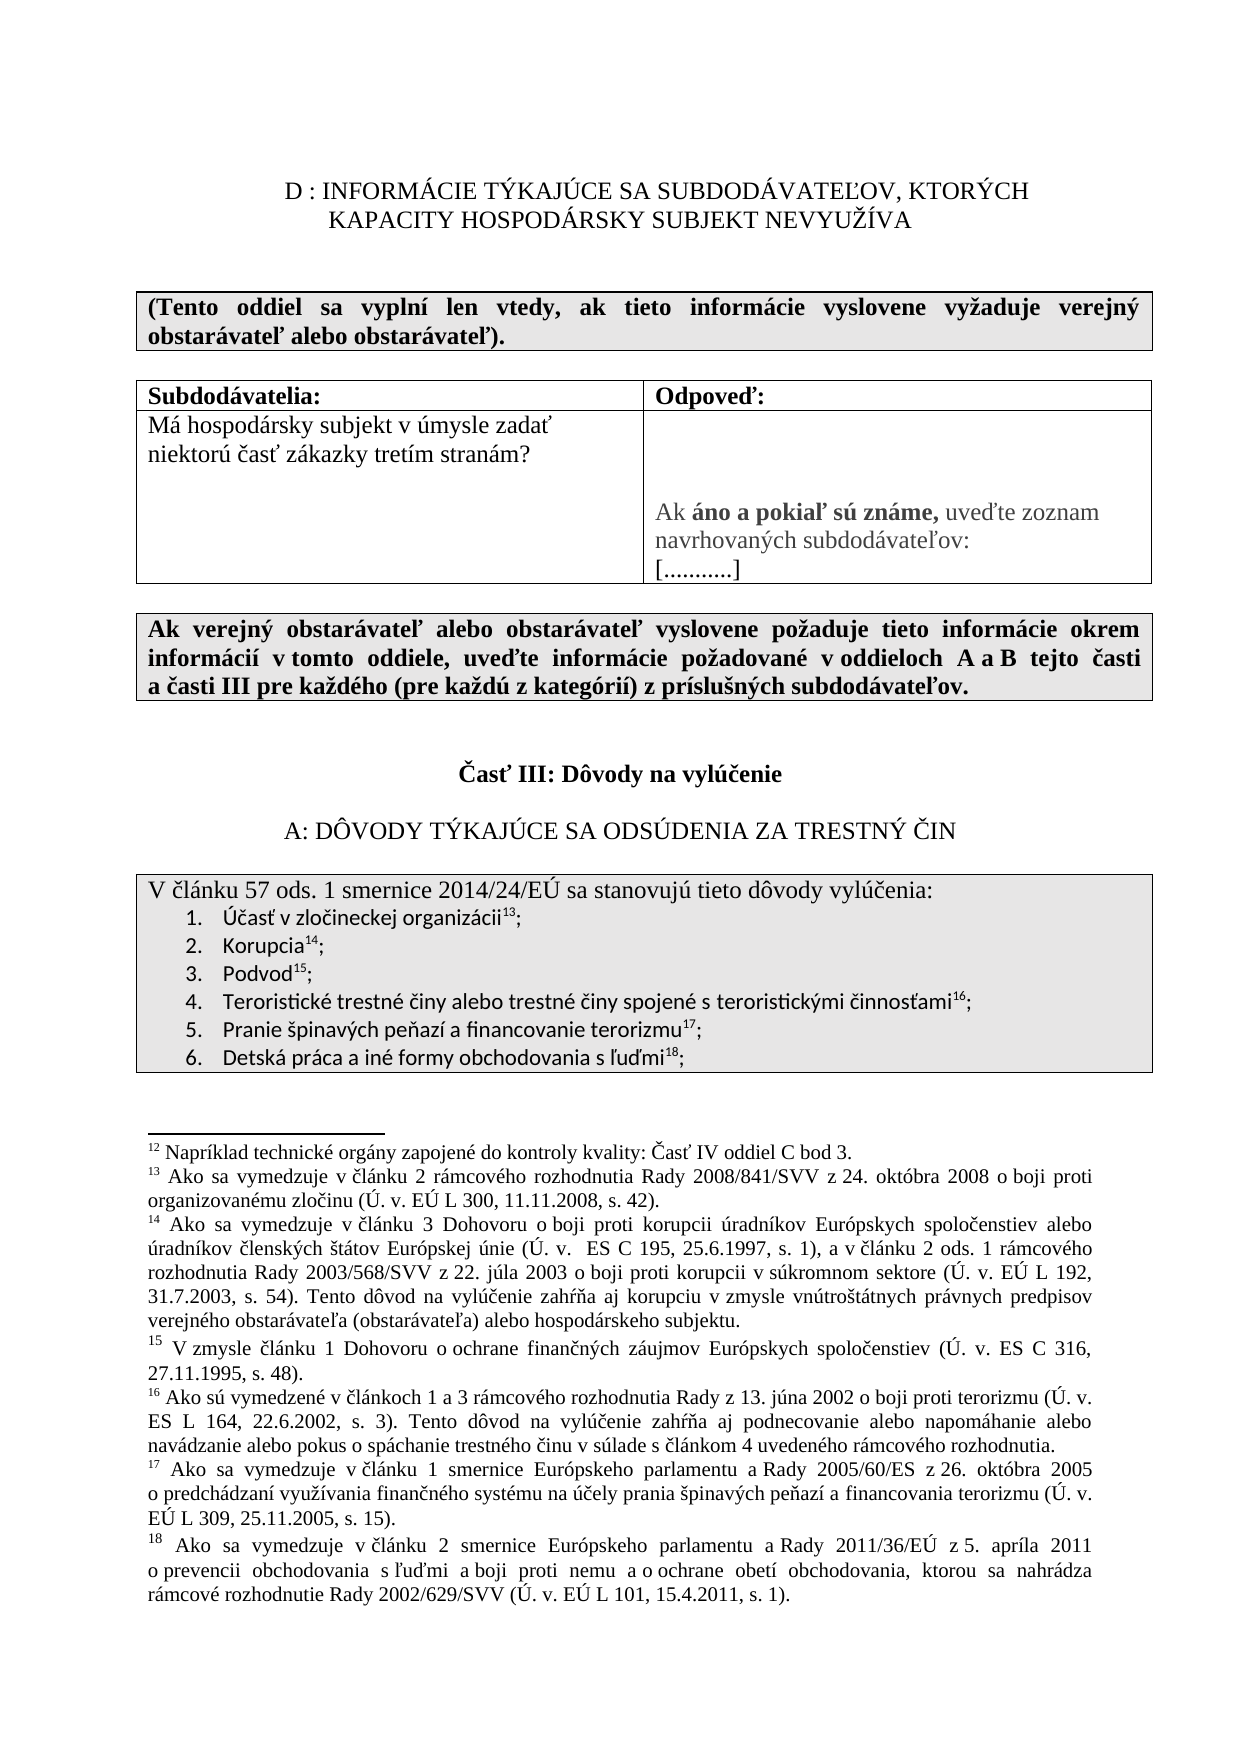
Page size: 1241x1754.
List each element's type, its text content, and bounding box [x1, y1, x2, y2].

text D : INFORMÁCIE TÝKAJÚCE SA SUBDODÁVATEĽOV, KTORÝCH KAPACITY HOSPODÁRSKY SUBJEKT NEVYUŽÍVA [148, 176, 1093, 234]
table_header Subdodávatelia: [137, 381, 643, 409]
table_header (Tento oddiel sa vyplní len vtedy, ak tieto informácie vyslovene vyžaduje verejný obstarávateľ alebo obstarávateľ). [137, 293, 1152, 350]
text Časť III: Dôvody na vylúčenie [148, 759, 1093, 787]
table_header V článku 57 ods. 1 smernice 2014/24/EÚ sa stanovujú tieto dôvody vylúčenia: Účasť v zločineckej organizácii; Korupcia; Podvod; Teroristické trestné činy alebo trestné činy spojené s teroristickými činnosťami; Pranie špinavých peňazí a financovanie terorizmu; Detská práca a iné formy obchodovania s ľuďmi; [137, 875, 1152, 1072]
table_header Odpoveď: [644, 381, 1151, 409]
text A: DÔVODY TÝKAJÚCE SA ODSÚDENIA ZA TRESTNÝ ČIN [148, 816, 1093, 845]
table_cell Má hospodársky subjekt v úmysle zadať niektorú časť zákazky tretím stranám? [137, 411, 643, 583]
table_header Ak verejný obstarávateľ alebo obstarávateľ vyslovene požaduje tieto informácie okrem informácií v tomto oddiele, uveďte informácie požadované v oddieloch A a B tejto časti a časti III pre každého (pre každú z kategórií) z príslušných subdodávateľov. [137, 614, 1152, 700]
table_cell Ak áno a pokiaľ sú známe, uveďte zoznam navrhovaných subdodávateľov: [...........] [644, 411, 1151, 583]
